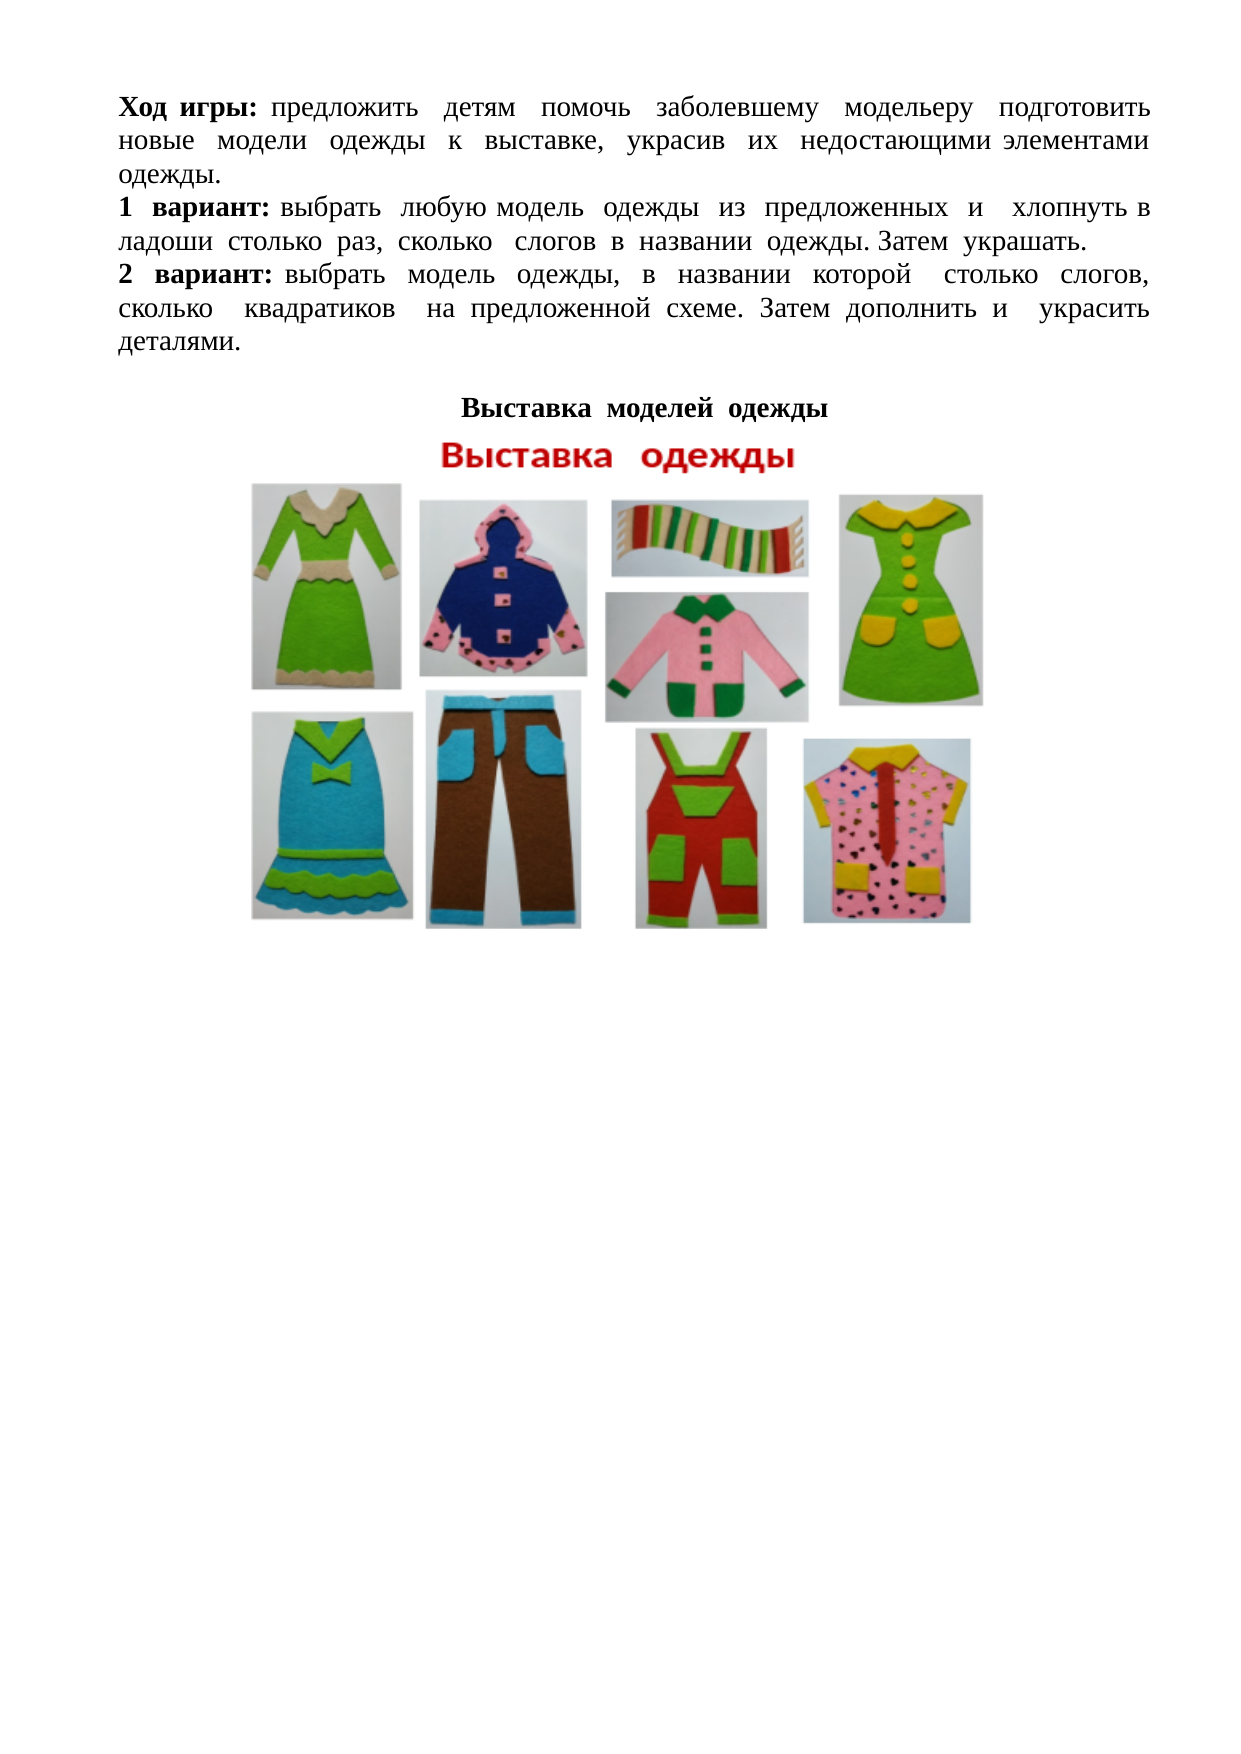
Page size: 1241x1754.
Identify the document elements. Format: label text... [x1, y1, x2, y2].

text Выставка моделей одежды [118, 391, 1152, 424]
text 1 вариант: выбрать любую модель одежды из предложенных и хлопнуть в ладоши столько раз, сколько слогов в названии одежды. Затем украшать. [118, 189, 1152, 256]
text Ход игры: предложить детям помочь заболевшему модельеру подготовить новые модели одежды к выставке, украсив их недостающими элементами одежды. [118, 89, 1152, 189]
text 2 вариант: выбрать модель одежды, в названии которой столько слогов, сколько квадратиков на предложенной схеме. Затем дополнить и украсить деталями. [118, 256, 1152, 357]
